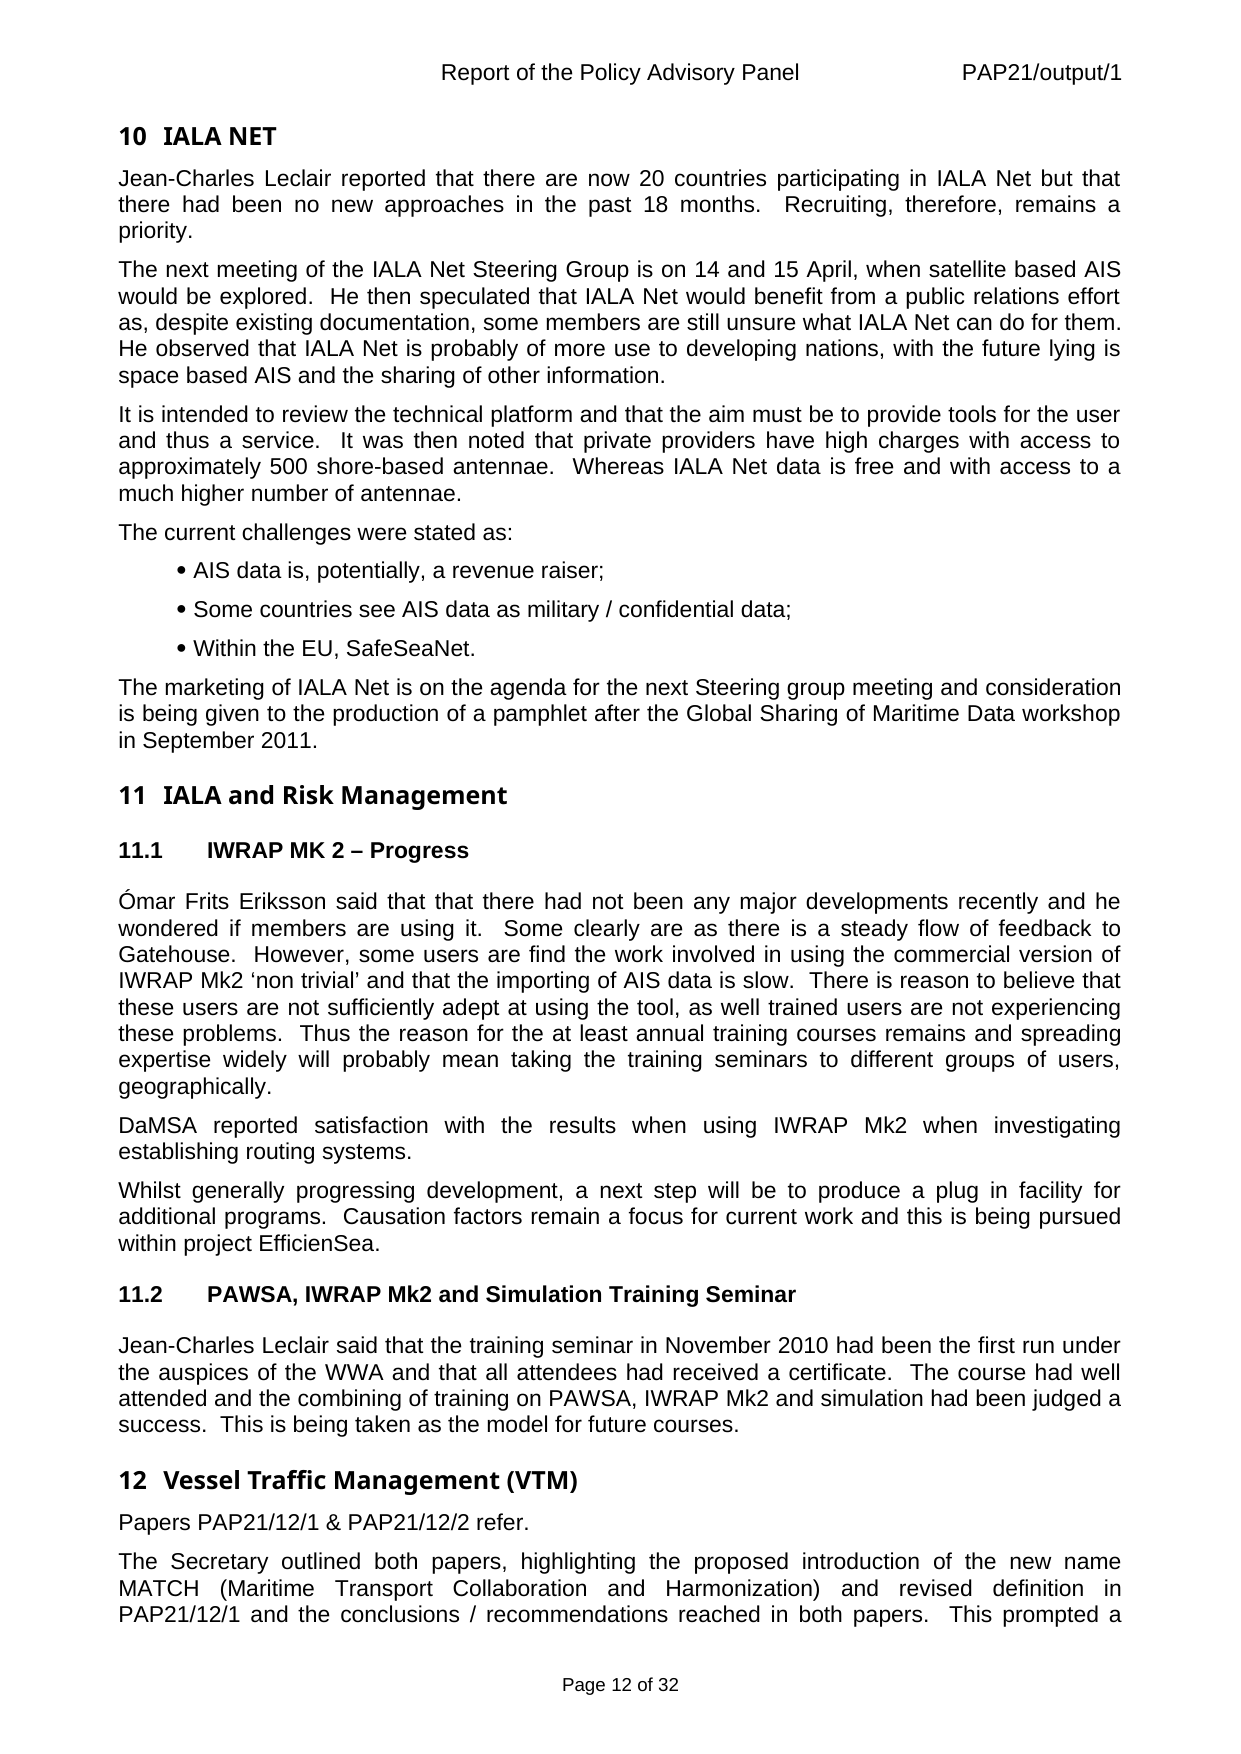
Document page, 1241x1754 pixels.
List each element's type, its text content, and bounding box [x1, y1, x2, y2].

text AIS data is, potentially, a revenue raiser; [177, 557, 1122, 584]
text Papers PAP21/12/1 & PAP21/12/2 refer. [118, 1509, 1122, 1536]
text Ómar Frits Eriksson said that that there had not been any major developments recently and he wondered if members are using it. Some clearly are as there is a steady flow of feedback to Gatehouse. However, some users are find the work involved in using the commercial version of IWRAP Mk2 ‘non trivial’ and that the importing of AIS data is slow. There is reason to believe that these users are not sufficiently adept at using the tool, as well trained users are not experiencing these problems. Thus the reason for the at least annual training courses remains and spreading expertise widely will probably mean taking the training seminars to different groups of users, geographically. [118, 888, 1122, 1099]
subtitle IWRAP MK 2 – Progress [118, 837, 1122, 863]
text Some countries see AIS data as military / confidential data; [177, 596, 1122, 622]
text The marketing of IALA Net is on the agenda for the next Steering group meeting and consideration is being given to the production of a pamphlet after the Global Sharing of Maritime Data workshop in September 2011. [118, 674, 1122, 753]
text Jean-Charles Leclair said that the training seminar in November 2010 had been the first run under the auspices of the WWA and that all attendees had received a certificate. The course had well attended and the combining of training on PAWSA, IWRAP Mk2 and simulation had been judged a success. This is being taken as the model for future courses. [118, 1332, 1122, 1438]
text Jean-Charles Leclair reported that there are now 20 countries participating in IALA Net but that there had been no new approaches in the past 18 months. Recruiting, therefore, remains a priority. [118, 165, 1122, 244]
subtitle IALA and Risk Management [118, 778, 1122, 812]
text Within the EU, SafeSeaNet. [177, 635, 1122, 661]
text The current challenges were stated as: [118, 518, 1122, 545]
subtitle Vessel Traffic Management (VTM) [118, 1463, 1122, 1497]
text Whilst generally progressing development, a next step will be to produce a plug in facility for additional programs. Causation factors remain a focus for current work and this is being pursued within project EfficienSea. [118, 1177, 1122, 1256]
text DaMSA reported satisfaction with the results when using IWRAP Mk2 when investigating establishing routing systems. [118, 1112, 1122, 1164]
subtitle PAWSA, IWRAP Mk2 and Simulation Training Seminar [118, 1281, 1122, 1307]
text The next meeting of the IALA Net Steering Group is on 14 and 15 April, when satellite based AIS would be explored. He then speculated that IALA Net would benefit from a public relations effort as, despite existing documentation, some members are still unsure what IALA Net can do for them. He observed that IALA Net is probably of more use to developing nations, with the future lying is space based AIS and the sharing of other information. [118, 256, 1122, 388]
subtitle IALA NET [118, 118, 1122, 152]
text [118, 1548, 1122, 1627]
text It is intended to review the technical platform and that the aim must be to provide tools for the user and thus a service. It was then noted that private providers have high charges with access to approximately 500 shore-based antennae. Whereas IALA Net data is free and with access to a much higher number of antennae. [118, 401, 1122, 506]
